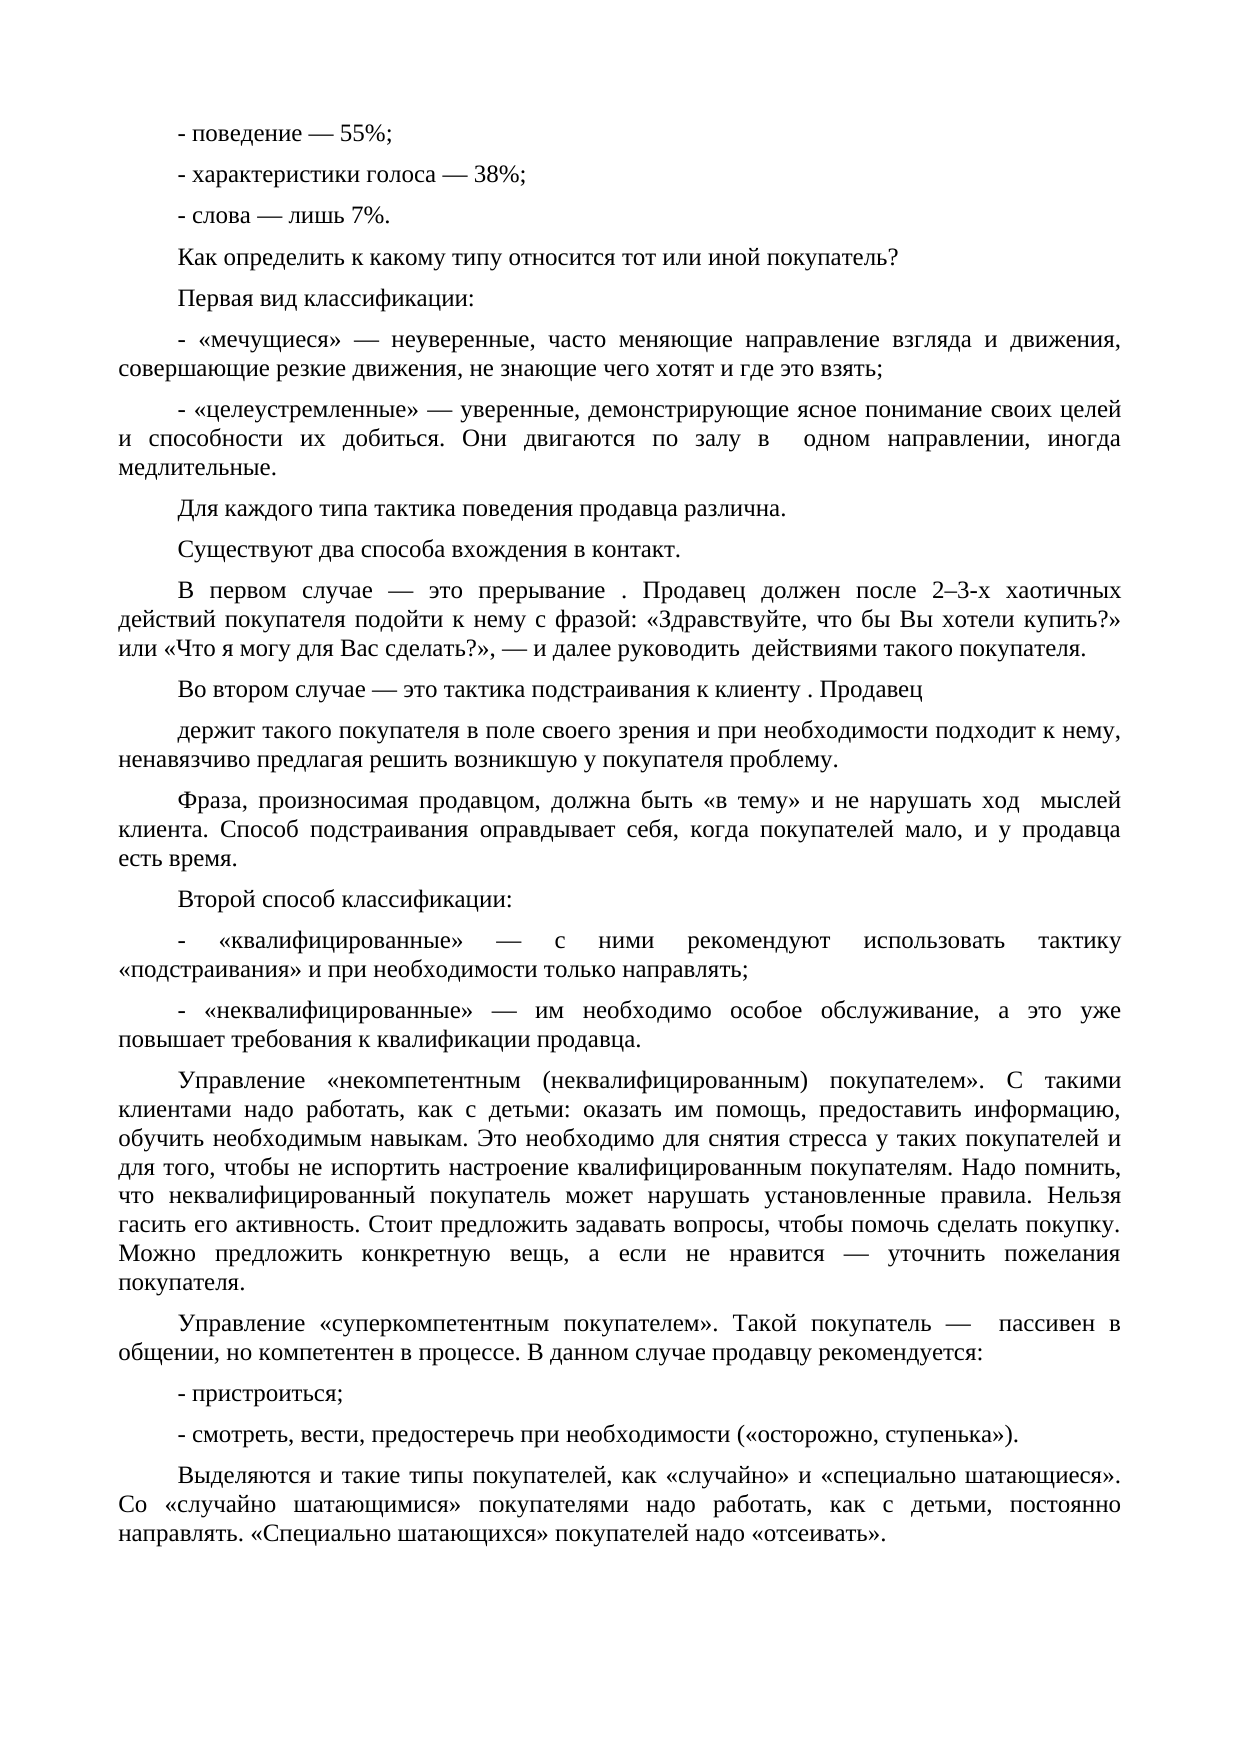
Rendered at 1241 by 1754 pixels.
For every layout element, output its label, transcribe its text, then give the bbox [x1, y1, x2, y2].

text Фраза, произносимая продавцом, должна быть «в тему» и не нарушать ход мыслей клиента. Способ подстраивания оправдывает себя, когда покупателей мало, и у продавца есть время. [118, 786, 1122, 872]
text Как определить к какому типу относится тот или иной покупатель? [118, 242, 1122, 271]
text Первая вид классификации: [118, 283, 1122, 312]
text - поведение — 55%; [118, 118, 1122, 147]
text - характеристики голоса — 38%; [118, 159, 1122, 188]
text - «мечущиеся» — неуверенные, часто меняющие направление взгляда и движения, совершающие резкие движения, не знающие чего хотят и где это взять; [118, 324, 1122, 382]
text - «квалифицированные» — с ними рекомендуют использовать тактику «подстраивания» и при необходимости только направлять; [118, 926, 1122, 983]
text Выделяются и такие типы покупателей, как «случайно» и «специально шатающиеся». Со «случайно шатающимися» покупателями надо работать, как с детьми, постоянно направлять. «Специально шатающихся» покупателей надо «отсеивать». [118, 1461, 1122, 1547]
text - смотреть, вести, предостеречь при необходимости («осторожно, ступенька»). [118, 1419, 1122, 1448]
text Управление «суперкомпетентным покупателем». Такой покупатель — пассивен в общении, но компетентен в процессе. В данном случае продавцу рекомендуется: [118, 1308, 1122, 1366]
text Управление «некомпетентным (неквалифицированным) покупателем». С такими клиентами надо работать, как с детьми: оказать им помощь, предоставить информацию, обучить необходимым навыкам. Это необходимо для снятия стресса у таких покупателей и для того, чтобы не испортить настроение квалифицированным покупателям. Надо помнить, что неквалифицированный покупатель может нарушать установленные правила. Нельзя гасить его активность. Стоит предложить задавать вопросы, чтобы помочь сделать покупку. Можно предложить конкретную вещь, а если не нравится — уточнить пожелания покупателя. [118, 1066, 1122, 1296]
text В первом случае — это прерывание . Продавец должен после 2–3-х хаотичных действий покупателя подойти к нему с фразой: «Здравствуйте, что бы Вы хотели купить?» или «Что я могу для Вас сделать?», — и далее руководить действиями такого покупателя. [118, 576, 1122, 662]
text Для каждого типа тактика поведения продавца различна. [118, 493, 1122, 522]
text Второй способ классификации: [118, 884, 1122, 913]
text Во втором случае — это тактика подстраивания к клиенту . Продавец [118, 674, 1122, 703]
text - «неквалифицированные» — им необходимо особое обслуживание, а это уже повышает требования к квалификации продавца. [118, 996, 1122, 1053]
text держит такого покупателя в поле своего зрения и при необходимости подходит к нему, ненавязчиво предлагая решить возникшую у покупателя проблему. [118, 716, 1122, 773]
text Существуют два способа вхождения в контакт. [118, 534, 1122, 563]
text - пристроиться; [118, 1378, 1122, 1407]
text - слова — лишь 7%. [118, 201, 1122, 229]
text - «целеустремленные» — уверенные, демонстрирующие ясное понимание своих целей и способности их добиться. Они двигаются по залу в одном направлении, иногда медлительные. [118, 394, 1122, 481]
